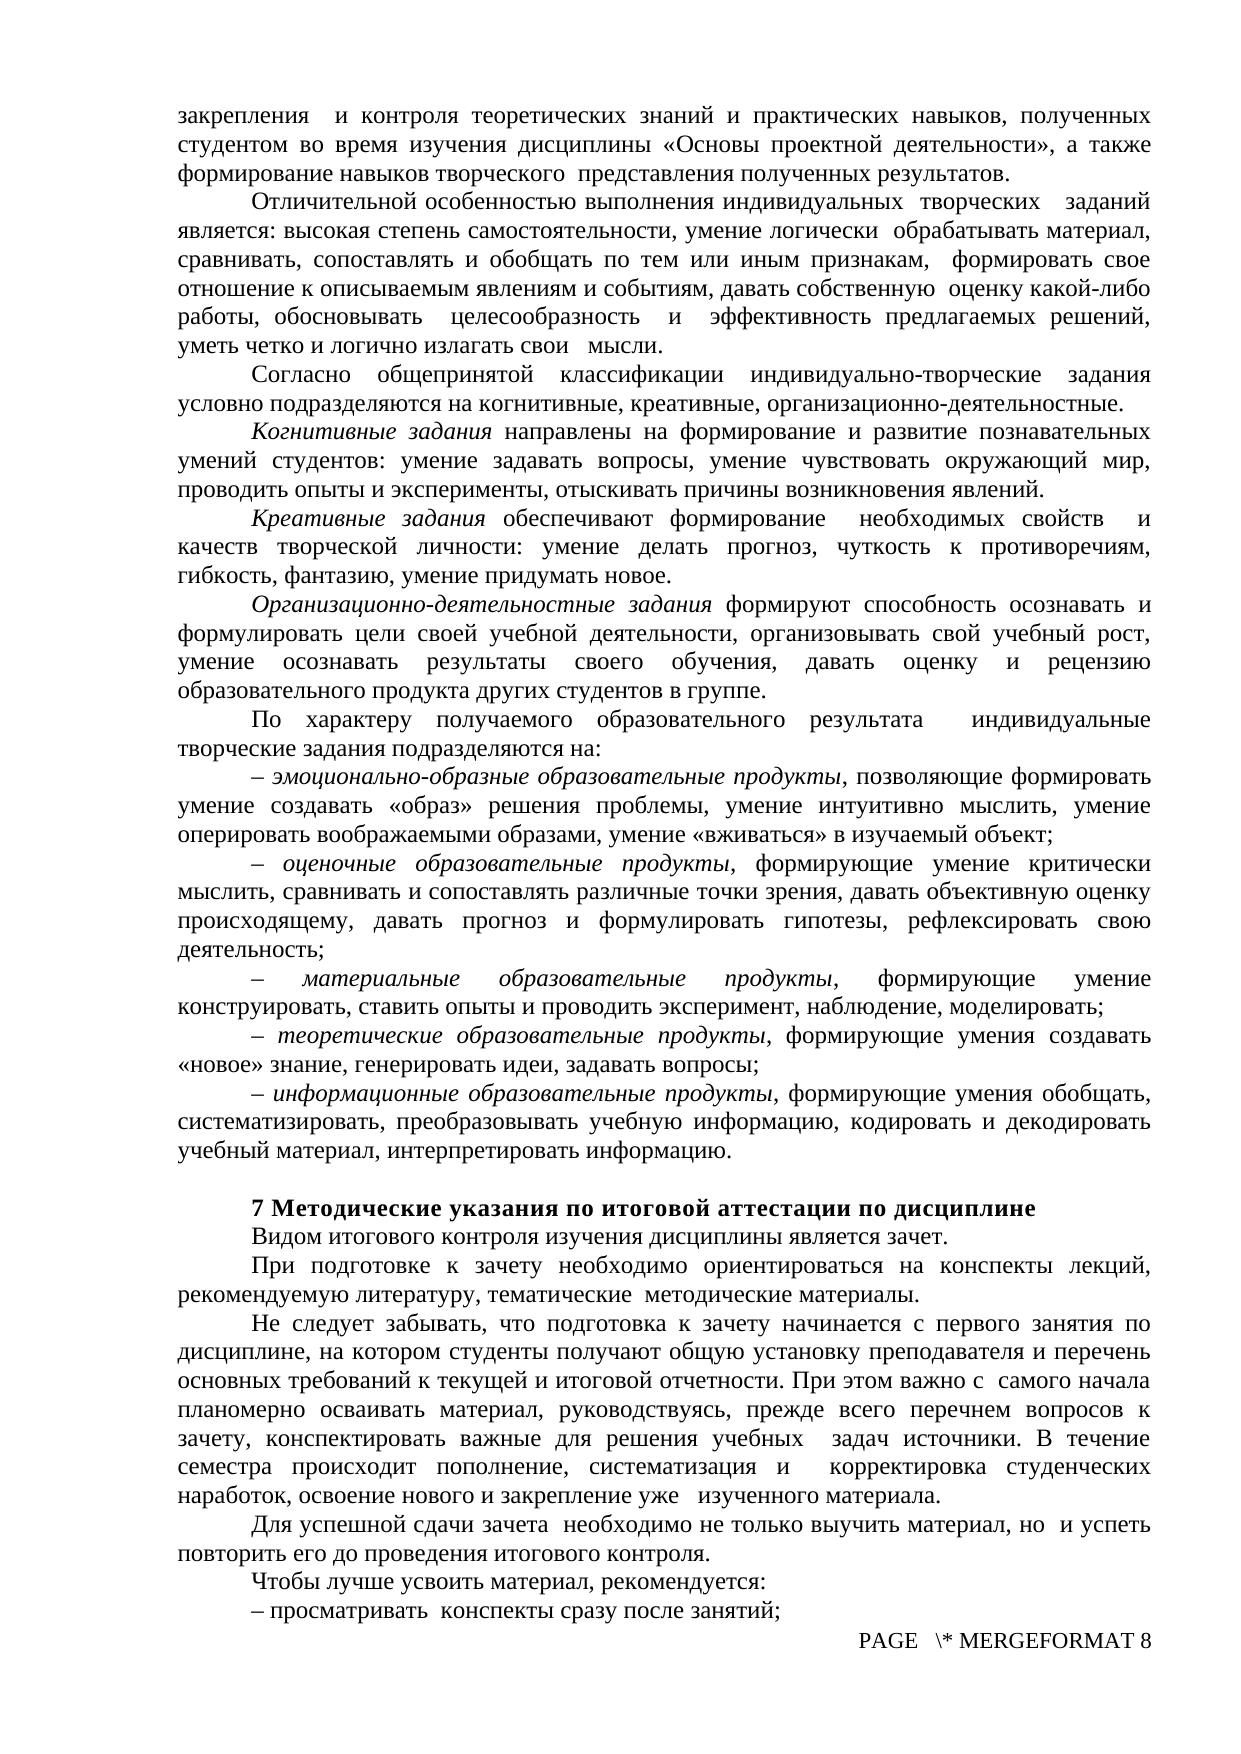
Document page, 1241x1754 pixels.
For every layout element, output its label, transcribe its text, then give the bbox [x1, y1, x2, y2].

text Отличительной особенностью выполнения индивидуальных творческих заданий является: высокая степень самостоятельности, умение логически обрабатывать материал, сравнивать, сопоставлять и обобщать по тем или иным признакам, формировать свое отношение к описываемым явлениям и событиям, давать собственную оценку какой-либо работы, обосновывать целесообразность и эффективность предлагаемых решений, уметь четко и логично излагать свои мысли. [177, 186, 1152, 359]
text Чтобы лучше усвоить материал, рекомендуется: [177, 1566, 1152, 1595]
text По характеру получаемого образовательного результата индивидуальные творческие задания подразделяются на: [177, 704, 1152, 761]
text Организационно-деятельностные задания формируют способность осознавать и формулировать цели своей учебной деятельности, организовывать свой учебный рост, умение осознавать результаты своего обучения, давать оценку и рецензию образовательного продукта других студентов в группе. [177, 589, 1152, 704]
text – теоретические образовательные продукты, формирующие умения создавать «новое» знание, генерировать идеи, задавать вопросы; [177, 1020, 1152, 1078]
text 7 Методические указания по итоговой аттестации по дисциплине [177, 1193, 1152, 1221]
text – эмоционально-образные образовательные продукты, позволяющие формировать умение создавать «образ» решения проблемы, умение интуитивно мыслить, умение оперировать воображаемыми образами, умение «вживаться» в изучаемый объект; [177, 761, 1152, 848]
text Видом итогового контроля изучения дисциплины является зачет. [177, 1221, 1152, 1250]
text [177, 100, 1152, 186]
text Креативные задания обеспечивают формирование необходимых свойств и качеств творческой личности: умение делать прогноз, чуткость к противоречиям, гибкость, фантазию, умение придумать новое. [177, 503, 1152, 589]
text – материальные образовательные продукты, формирующие умение конструировать, ставить опыты и проводить эксперимент, наблюдение, моделировать; [177, 963, 1152, 1020]
text Когнитивные задания направлены на формирование и развитие познавательных умений студентов: умение задавать вопросы, умение чувствовать окружающий мир, проводить опыты и эксперименты, отыскивать причины возникновения явлений. [177, 416, 1152, 503]
text – информационные образовательные продукты, формирующие умения обобщать, систематизировать, преобразовывать учебную информацию, кодировать и декодировать учебный материал, интерпретировать информацию. [177, 1078, 1152, 1164]
text Согласно общепринятой классификации индивидуально-творческие задания условно подразделяются на когнитивные, креативные, организационно-деятельностные. [177, 359, 1152, 416]
text Для успешной сдачи зачета необходимо не только выучить материал, но и успеть повторить его до проведения итогового контроля. [177, 1509, 1152, 1566]
text Не следует забывать, что подготовка к зачету начинается с первого занятия по дисциплине, на котором студенты получают общую установку преподавателя и перечень основных требований к текущей и итоговой отчетности. При этом важно с самого начала планомерно осваивать материал, руководствуясь, прежде всего перечнем вопросов к зачету, конспектировать важные для решения учебных задач источники. В течение семестра происходит пополнение, систематизация и корректировка студенческих наработок, освоение нового и закрепление уже изученного материала. [177, 1308, 1152, 1509]
text – просматривать конспекты сразу после занятий; [177, 1595, 1152, 1624]
text – оценочные образовательные продукты, формирующие умение критически мыслить, сравнивать и сопоставлять различные точки зрения, давать объективную оценку происходящему, давать прогноз и формулировать гипотезы, рефлексировать свою деятельность; [177, 848, 1152, 963]
text При подготовке к зачету необходимо ориентироваться на конспекты лекций, рекомендуемую литературу, тематические методические материалы. [177, 1250, 1152, 1308]
